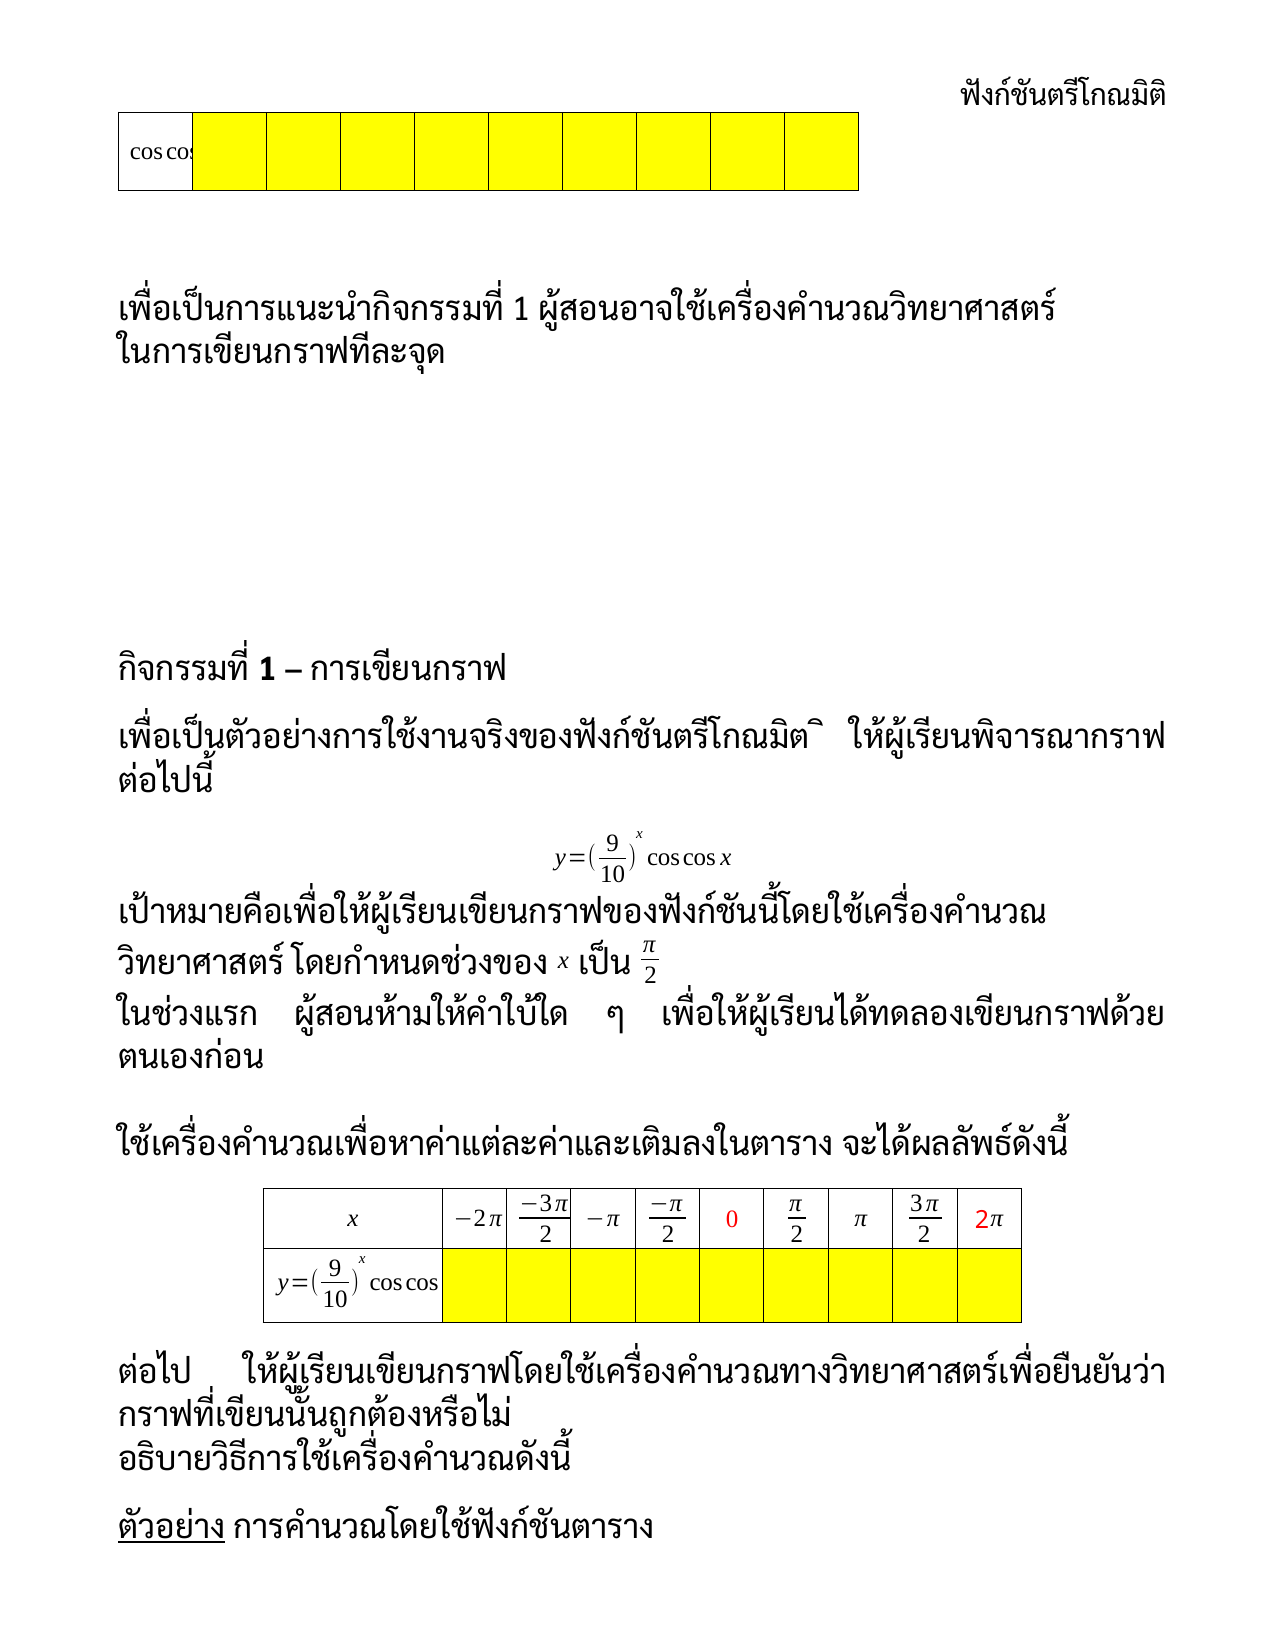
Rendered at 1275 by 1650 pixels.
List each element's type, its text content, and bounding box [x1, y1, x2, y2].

text เพื่อเป็นการแนะนำกิจกรรมที่ 1 ผู้สอนอาจใช้เครื่องคำนวณวิทยาศาสตร์ [118, 285, 1167, 328]
text เพื่อเป็นตัวอย่างการใช้งานจริงของฟังก์ชันตรีโกณมิติ ให้ผู้เรียนพิจารณากราฟต่อไปนี้ [118, 713, 1167, 800]
table_header [571, 1189, 635, 1248]
table_cell [193, 113, 266, 190]
table_header 0 [700, 1189, 763, 1248]
table_cell [267, 113, 340, 190]
text ในช่วงแรก ผู้สอนห้ามให้คำใบ้ใด ๆ เพื่อให้ผู้เรียนได้ทดลองเขียนกราฟด้วยตนเองก่อน [118, 990, 1167, 1076]
table_header [507, 1189, 570, 1248]
table_cell [700, 1249, 763, 1322]
table_cell [958, 1249, 1021, 1322]
table_header [829, 1189, 892, 1248]
text ต่อไป ให้ผู้เรียนเขียนกราฟโดยใช้เครื่องคำนวณทางวิทยาศาสตร์เพื่อยืนยันว่ากราฟที่เขียนนั้นถูกต้องหรือไม่ [118, 1348, 1167, 1434]
table_cell [443, 1249, 506, 1322]
table_header [636, 1189, 699, 1248]
table_header [264, 1189, 442, 1248]
table_cell [893, 1249, 957, 1322]
table_cell [415, 113, 488, 190]
text ใช้เครื่องคำนวณเพื่อหาค่าแต่ละค่าและเติมลงในตาราง จะได้ผลลัพธ์ดังนี้ [118, 1120, 1167, 1163]
table_cell [507, 1249, 570, 1322]
text ในการเขียนกราฟทีละจุด [118, 328, 1167, 372]
table_cell [489, 113, 562, 190]
table_cell [563, 113, 636, 190]
table_cell [637, 113, 710, 190]
table_header [443, 1189, 506, 1248]
text กิจกรรมที่ 1 – การเขียนกราฟ [118, 645, 1167, 688]
table_cell [571, 1249, 635, 1322]
table_header [893, 1189, 957, 1248]
table_cell [711, 113, 784, 190]
table_cell [264, 1249, 442, 1322]
table_header 2 [958, 1189, 1021, 1248]
text อธิบายวิธีการใช้เครื่องคำนวณดังนี้ [118, 1434, 1167, 1478]
table_cell [785, 113, 858, 190]
table_cell [341, 113, 414, 190]
table_header [764, 1189, 828, 1248]
text ตัวอย่าง การคำนวณโดยใช้ฟังก์ชันตาราง [118, 1503, 1167, 1546]
table_cell [119, 113, 192, 190]
text เป้าหมายคือเพื่อให้ผู้เรียนเขียนกราฟของฟังก์ชันนี้โดยใช้เครื่องคำนวณวิทยาศาสตร์ โดยกำหนดช่วงของ เป็น [118, 887, 1167, 990]
table_cell [636, 1249, 699, 1322]
table_cell [829, 1249, 892, 1322]
table_cell [764, 1249, 828, 1322]
